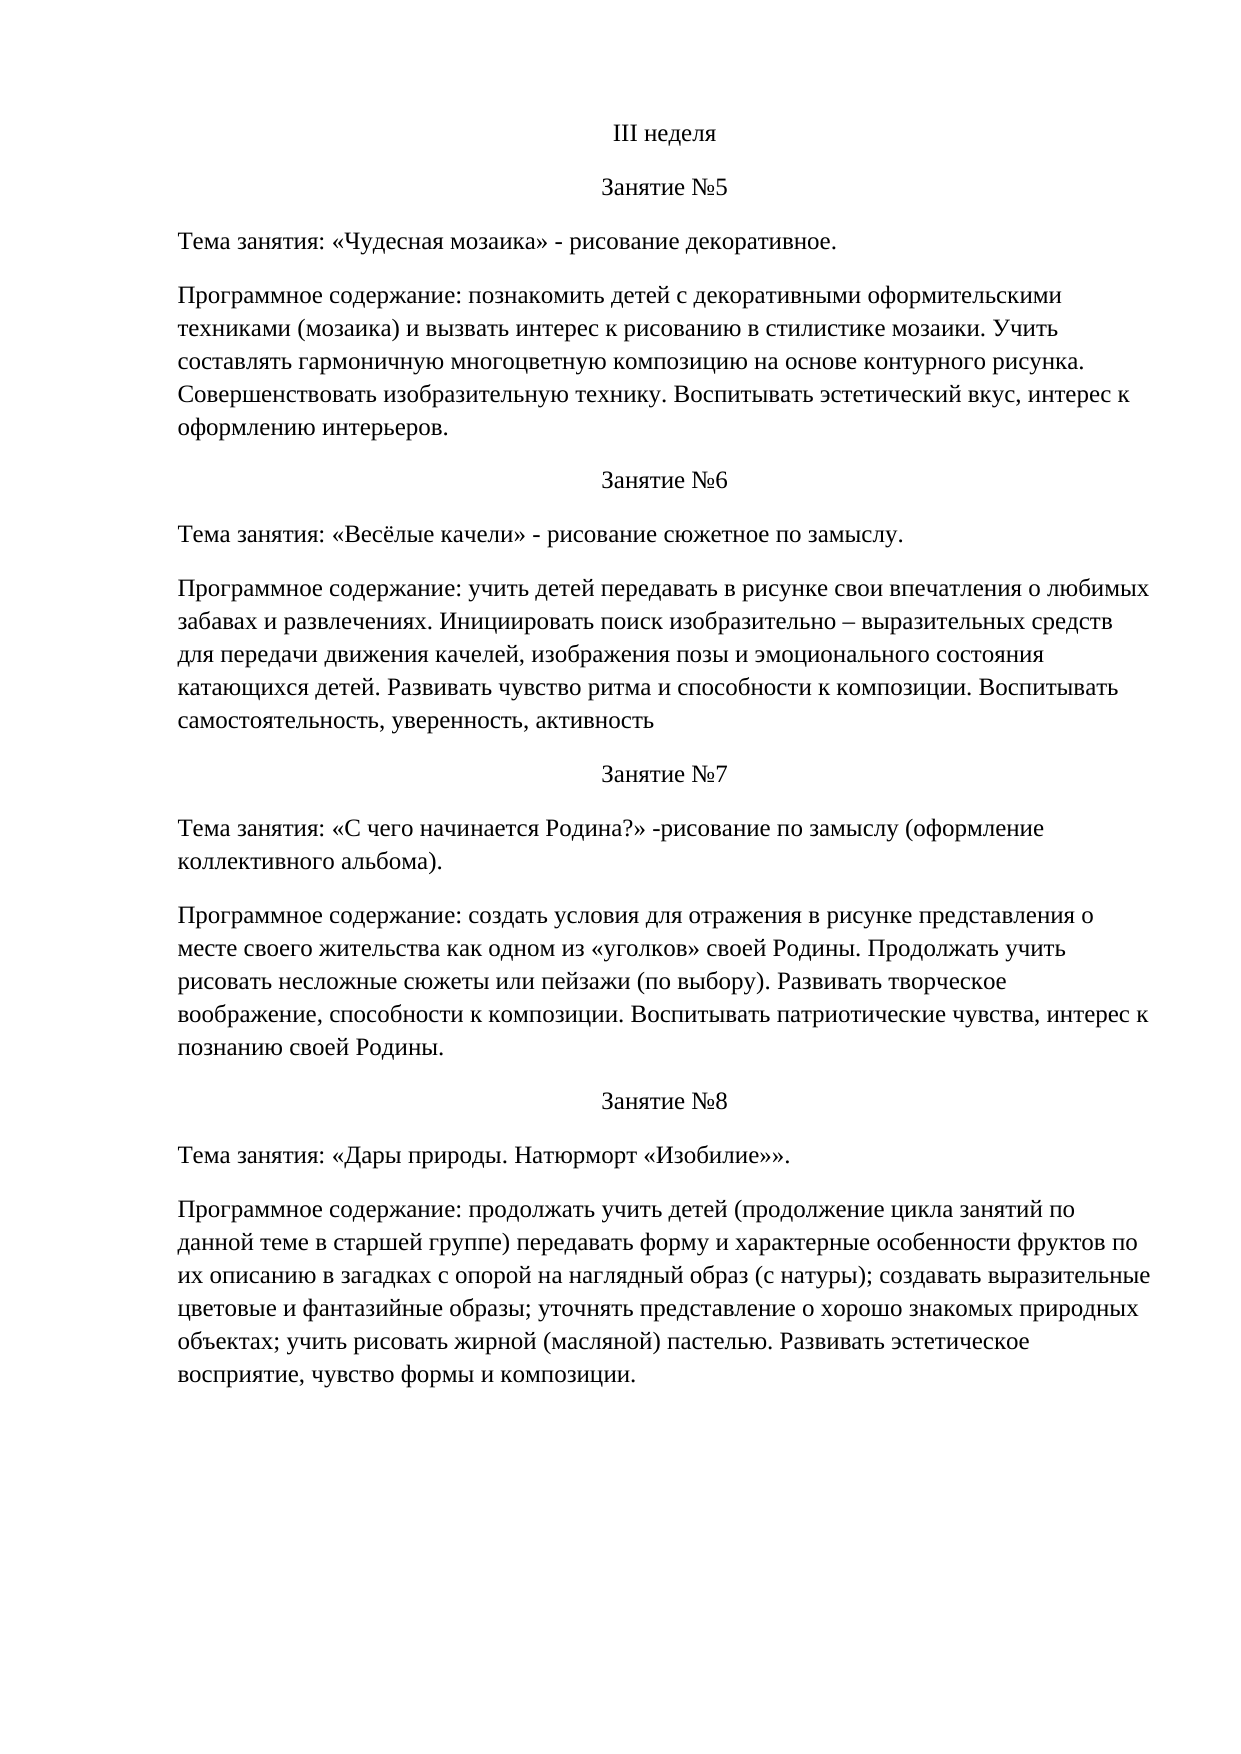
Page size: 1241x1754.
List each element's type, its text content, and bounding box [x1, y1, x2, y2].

text Тема занятия: «С чего начинается Родина?» -рисование по замыслу (оформление коллективного альбома). [177, 813, 1152, 875]
text Программное содержание: создать условия для отражения в рисунке представления о месте своего жительства как одном из «уголков» своей Родины. Продолжать учить рисовать несложные сюжеты или пейзажи (по выбору). Развивать творческое воображение, способности к композиции. Воспитывать патриотические чувства, интерес к познанию своей Родины. [177, 900, 1152, 1061]
text Программное содержание: учить детей передавать в рисунке свои впечатления о любимых забавах и развлечениях. Инициировать поиск изобразительно – выразительных средств для передачи движения качелей, изображения позы и эмоционального состояния катающихся детей. Развивать чувство ритма и способности к композиции. Воспитывать самостоятельность, уверенность, активность [177, 573, 1152, 734]
text Тема занятия: «Весёлые качели» - рисование сюжетное по замыслу. [177, 519, 1152, 548]
text Программное содержание: продолжать учить детей (продолжение цикла занятий по данной теме в старшей группе) передавать форму и характерные особенности фруктов по их описанию в загадках с опорой на наглядный образ (с натуры); создавать выразительные цветовые и фантазийные образы; уточнять представление о хорошо знакомых природных объектах; учить рисовать жирной (масляной) пастелью. Развивать эстетическое восприятие, чувство формы и композиции. [177, 1194, 1152, 1387]
text Занятие №7 [177, 759, 1152, 788]
text Занятие №5 [177, 172, 1152, 201]
text Тема занятия: «Дары природы. Натюрморт «Изобилие»». [177, 1140, 1152, 1168]
text Занятие №8 [177, 1086, 1152, 1115]
text Занятие №6 [177, 466, 1152, 494]
text III неделя [177, 118, 1152, 147]
text Программное содержание: познакомить детей с декоративными оформительскими техниками (мозаика) и вызвать интерес к рисованию в стилистике мозаики. Учить составлять гармоничную многоцветную композицию на основе контурного рисунка. Совершенствовать изобразительную технику. Воспитывать эстетический вкус, интерес к оформлению интерьеров. [177, 280, 1152, 441]
text Тема занятия: «Чудесная мозаика» - рисование декоративное. [177, 226, 1152, 254]
